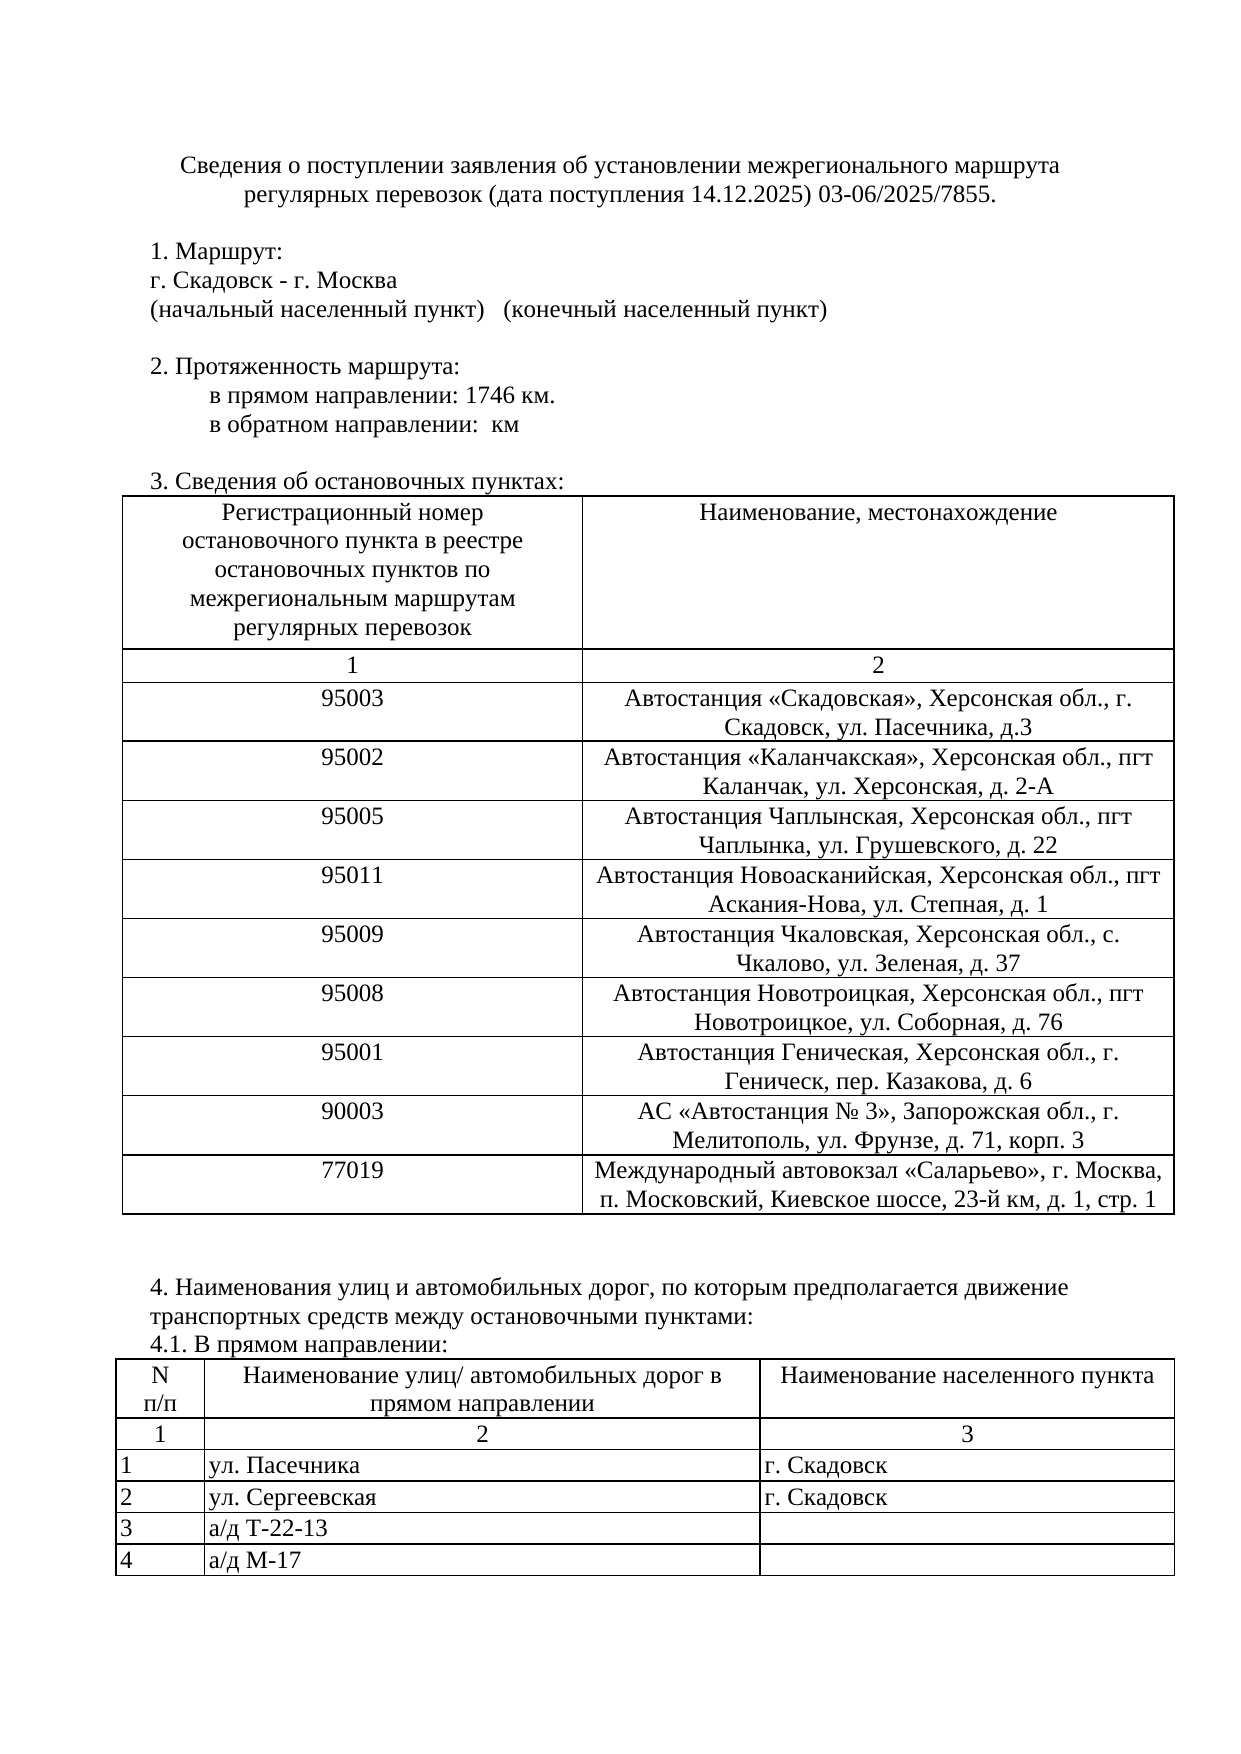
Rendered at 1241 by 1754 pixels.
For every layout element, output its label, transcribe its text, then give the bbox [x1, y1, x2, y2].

text Сведения о поступлении заявления об установлении межрегионального маршрута регулярных перевозок (дата поступления 14.12.2025) 03-06/2025/7855. [150, 150, 1090, 207]
table_header Регистрационный номер остановочного пункта в реестре остановочных пунктов по межрегиональным маршрутам регулярных перевозок [123, 497, 582, 648]
table_cell 90003 [123, 1096, 582, 1154]
table_cell 95002 [123, 742, 582, 799]
table_cell [761, 1545, 1174, 1574]
table_cell а/д М-17 [205, 1545, 759, 1574]
table_cell 2 [117, 1482, 204, 1512]
text 3. Сведения об остановочных пунктах: [150, 466, 1090, 495]
table_cell 4 [117, 1545, 204, 1574]
table_cell 95008 [123, 978, 582, 1036]
text в обратном направлении: км [150, 409, 1090, 437]
table_cell г. Скадовск [761, 1450, 1174, 1480]
table_cell 77019 [123, 1156, 582, 1213]
table_cell 3 [117, 1513, 204, 1543]
table_cell 1 [123, 650, 582, 681]
table_header Наименование населенного пункта [761, 1360, 1174, 1417]
table_cell Автостанция Новотроицкая, Херсонская обл., пгт Новотроицкое, ул. Соборная, д. 76 [583, 978, 1173, 1036]
table_cell Автостанция «Скадовская», Херсонская обл., г. Скадовск, ул. Пасечника, д.3 [583, 683, 1173, 740]
text 4.1. В прямом направлении: [150, 1329, 1090, 1358]
table_header Наименование, местонахождение [583, 497, 1173, 648]
table_cell 2 [583, 650, 1173, 681]
table_cell 3 [761, 1419, 1174, 1449]
table_cell а/д Т-22-13 [205, 1513, 759, 1543]
table_cell 1 [117, 1419, 204, 1449]
text г. Скадовск - г. Москва [150, 265, 1090, 294]
table_header N п/п [117, 1360, 204, 1417]
table_cell [761, 1513, 1174, 1543]
table_cell Автостанция «Каланчакская», Херсонская обл., пгт Каланчак, ул. Херсонская, д. 2-А [583, 742, 1173, 799]
table_cell ул. Сергеевская [205, 1482, 759, 1512]
table_cell Автостанция Геническая, Херсонская обл., г. Геническ, пер. Казакова, д. 6 [583, 1037, 1173, 1095]
table_cell 95001 [123, 1037, 582, 1095]
table_cell 1 [117, 1450, 204, 1480]
text 1. Маршрут: [150, 236, 1090, 265]
table_cell 95011 [123, 860, 582, 918]
table_cell Автостанция Чаплынская, Херсонская обл., пгт Чаплынка, ул. Грушевского, д. 22 [583, 801, 1173, 858]
table_cell ул. Пасечника [205, 1450, 759, 1480]
table_cell г. Скадовск [761, 1482, 1174, 1512]
text (начальный населенный пункт) (конечный населенный пункт) [150, 294, 1090, 322]
table_cell 95003 [123, 683, 582, 740]
table_cell 95005 [123, 801, 582, 858]
text в прямом направлении: 1746 км. [150, 380, 1090, 409]
table_cell 95009 [123, 919, 582, 977]
text 2. Протяженность маршрута: [150, 351, 1090, 380]
table_cell Автостанция Чкаловская, Херсонская обл., с. Чкалово, ул. Зеленая, д. 37 [583, 919, 1173, 977]
table_header Наименование улиц/ автомобильных дорог в прямом направлении [205, 1360, 759, 1417]
table_cell 2 [205, 1419, 759, 1449]
text 4. Наименования улиц и автомобильных дорог, по которым предполагается движение транспортных средств между остановочными пунктами: [150, 1272, 1090, 1329]
table_cell Международный автовокзал «Саларьево», г. Москва, п. Московский, Киевское шоссе, 23-й км, д. 1, стр. 1 [583, 1156, 1173, 1213]
table_cell Автостанция Новоасканийская, Херсонская обл., пгт Аскания-Нова, ул. Степная, д. 1 [583, 860, 1173, 918]
table_cell АС «Автостанция № 3», Запорожская обл., г. Мелитополь, ул. Фрунзе, д. 71, корп. 3 [583, 1096, 1173, 1154]
